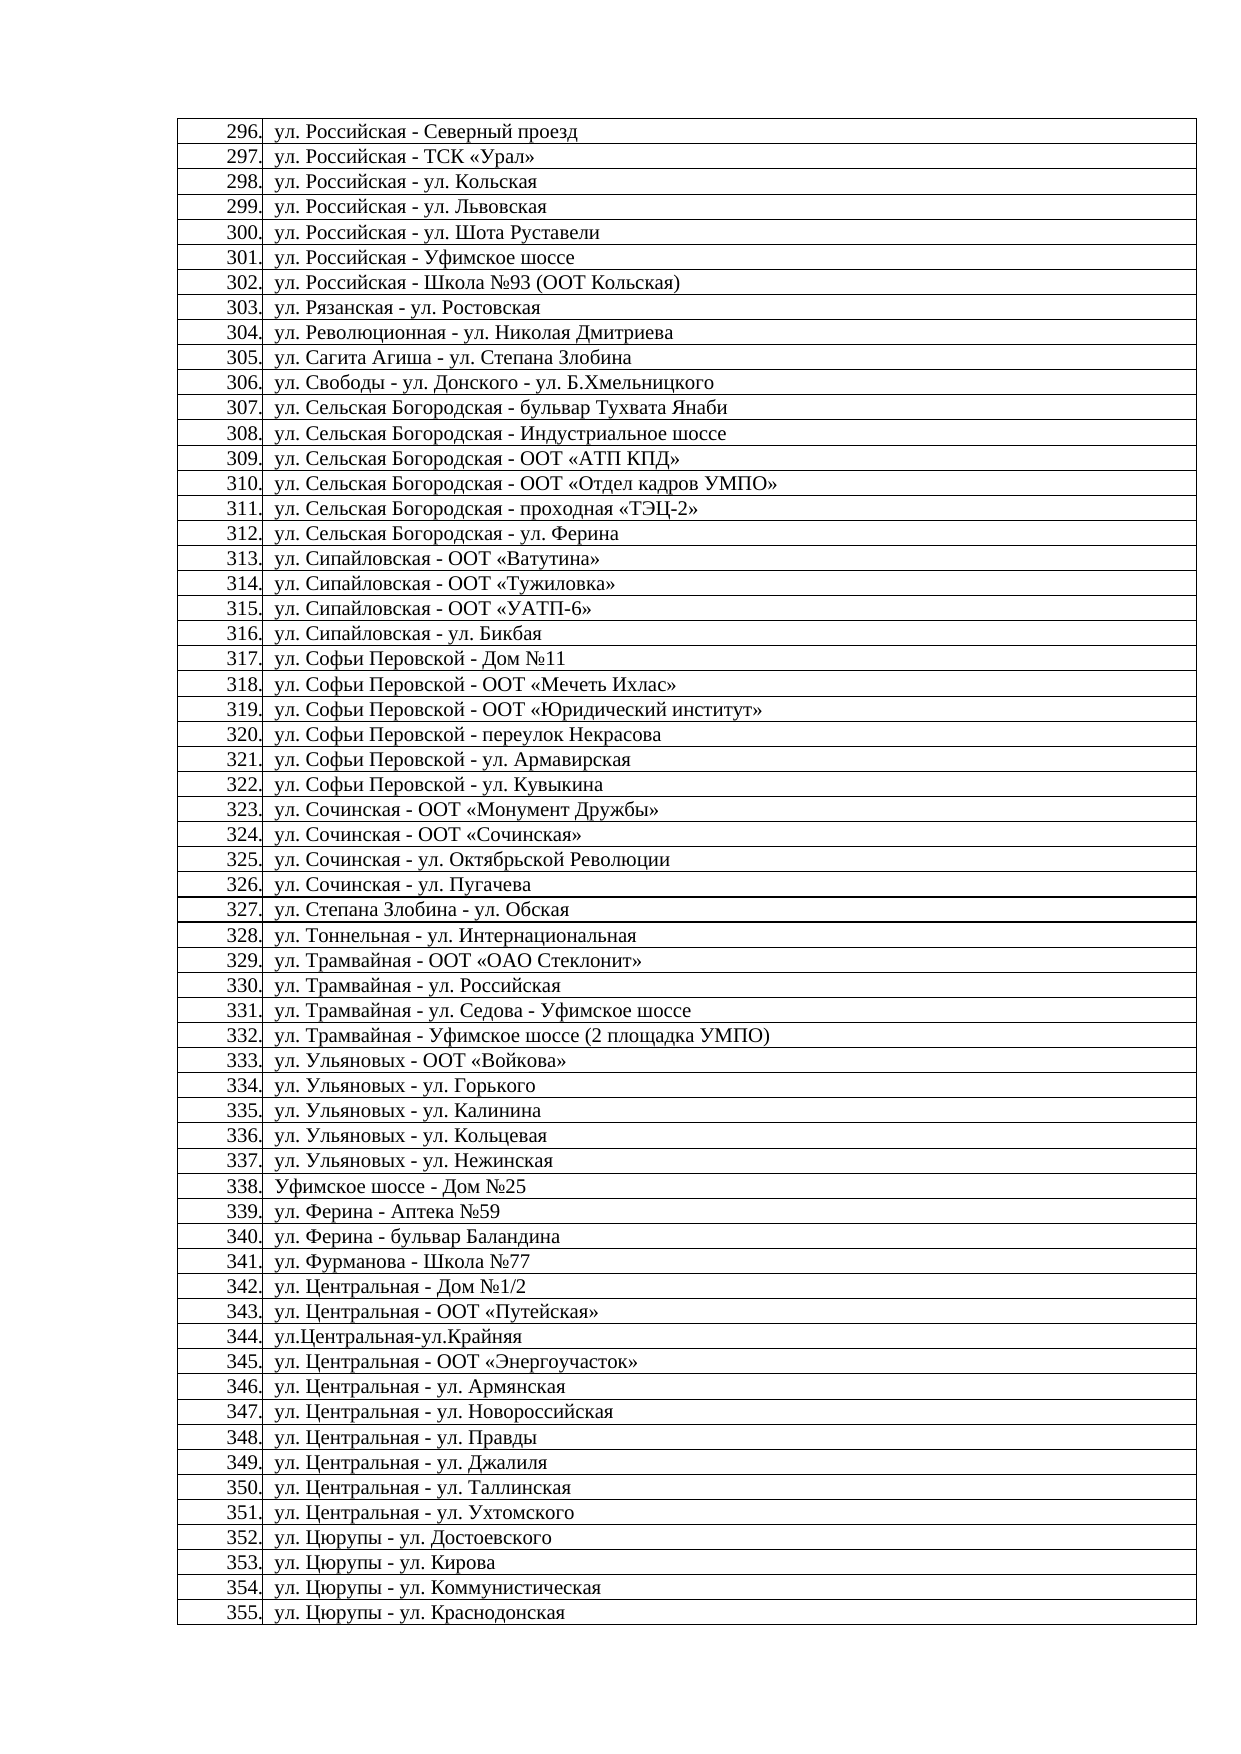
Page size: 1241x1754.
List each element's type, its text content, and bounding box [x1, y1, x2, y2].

table_cell [178, 1123, 262, 1147]
table_cell ул. Софьи Перовской - ООТ «Мечеть Ихлас» [263, 671, 1196, 696]
table_cell [178, 847, 262, 871]
table_cell [178, 496, 262, 520]
table_cell [178, 1073, 262, 1097]
table_cell [178, 220, 262, 244]
table_cell [178, 1048, 262, 1072]
table_cell ул. Сочинская - ул. Пугачева [263, 872, 1196, 896]
table_cell [178, 923, 262, 947]
table_cell [178, 1550, 262, 1574]
table_cell ул. Российская - Северный проезд [263, 119, 1196, 143]
table_cell [178, 546, 262, 570]
table_cell ул. Ферина - бульвар Баландина [263, 1224, 1196, 1248]
table_cell [178, 646, 262, 670]
table_cell ул. Цюрупы - ул. Кирова [263, 1550, 1196, 1574]
table_cell ул. Сагита Агиша - ул. Степана Злобина [263, 345, 1196, 369]
table_cell ул. Российская - Уфимское шоссе [263, 245, 1196, 269]
table_cell ул. Сипайловская - ООТ «Ватутина» [263, 546, 1196, 570]
table_cell ул. Ульяновых - ул. Калинина [263, 1098, 1196, 1122]
table_cell [178, 747, 262, 771]
table_cell ул. Российская - ул. Львовская [263, 195, 1196, 218]
table_cell [178, 446, 262, 469]
table_cell ул. Российская - ул. Шота Руставели [263, 220, 1196, 244]
table_cell ул. Центральная - ул. Новороссийская [263, 1400, 1196, 1423]
table_cell Уфимское шоссе - Дом №25 [263, 1174, 1196, 1198]
table_cell [178, 1324, 262, 1348]
table_cell ул. Центральная - ул. Правды [263, 1425, 1196, 1449]
table_cell ул. Ульяновых - ул. Нежинская [263, 1149, 1196, 1172]
table_cell ул. Тоннельная - ул. Интернациональная [263, 923, 1196, 947]
table_cell ул. Центральная - ул. Армянская [263, 1374, 1196, 1398]
table_cell ул. Софьи Перовской - ООТ «Юридический институт» [263, 697, 1196, 721]
table_cell ул. Центральная - ул. Ухтомского [263, 1500, 1196, 1524]
table_cell ул. Ульяновых - ООТ «Войкова» [263, 1048, 1196, 1072]
table_cell [178, 1374, 262, 1398]
table_cell ул. Сельская Богородская - ул. Ферина [263, 521, 1196, 545]
table_cell ул. Сипайловская - ООТ «Тужиловка» [263, 571, 1196, 595]
table_cell ул. Трамвайная - ул. Российская [263, 973, 1196, 997]
table_cell ул. Ферина - Аптека №59 [263, 1199, 1196, 1223]
table_cell ул. Фурманова - Школа №77 [263, 1249, 1196, 1273]
table_cell [178, 395, 262, 419]
table_cell [178, 119, 262, 143]
table_cell ул. Софьи Перовской - ул. Армавирская [263, 747, 1196, 771]
table_cell [178, 1450, 262, 1474]
table_cell ул. Сипайловская - ООТ «УАТП-6» [263, 596, 1196, 620]
table_cell ул. Ульяновых - ул. Кольцевая [263, 1123, 1196, 1147]
table_cell ул. Революционная - ул. Николая Дмитриева [263, 320, 1196, 344]
table_cell [178, 1400, 262, 1423]
table_cell [178, 948, 262, 972]
table_cell [178, 320, 262, 344]
table_cell ул. Рязанская - ул. Ростовская [263, 295, 1196, 319]
table_cell [178, 1098, 262, 1122]
table_cell [178, 1475, 262, 1499]
table_cell [178, 621, 262, 645]
table_cell [178, 270, 262, 294]
table_cell [178, 596, 262, 620]
table_cell [178, 898, 262, 921]
table_cell ул. Сочинская - ООТ «Монумент Дружбы» [263, 797, 1196, 821]
table_cell [178, 1199, 262, 1223]
table_cell [178, 295, 262, 319]
table_cell ул. Центральная - ООТ «Путейская» [263, 1299, 1196, 1323]
table_cell ул. Сельская Богородская - бульвар Тухвата Янаби [263, 395, 1196, 419]
table_cell [178, 1224, 262, 1248]
table_cell [178, 571, 262, 595]
table_cell ул. Цюрупы - ул. Краснодонская [263, 1600, 1196, 1624]
table_cell [178, 772, 262, 796]
table_cell ул. Российская - ТСК «Урал» [263, 144, 1196, 168]
table_cell [178, 1525, 262, 1549]
table_cell ул. Трамвайная - Уфимское шоссе (2 площадка УМПО) [263, 1023, 1196, 1047]
table_cell ул. Российская - Школа №93 (ООТ Кольская) [263, 270, 1196, 294]
table_cell ул. Софьи Перовской - ул. Кувыкина [263, 772, 1196, 796]
table_cell [178, 370, 262, 394]
table_cell [178, 872, 262, 896]
table_cell [178, 1174, 262, 1198]
table_cell [178, 1023, 262, 1047]
table_cell ул. Сельская Богородская - ООТ «АТП КПД» [263, 446, 1196, 469]
table_cell [178, 998, 262, 1022]
table_cell ул. Центральная - Дом №1/2 [263, 1274, 1196, 1298]
table_cell [178, 1299, 262, 1323]
table_cell ул.Центральная-ул.Крайняя [263, 1324, 1196, 1348]
table_cell [178, 345, 262, 369]
table_cell ул. Софьи Перовской - Дом №11 [263, 646, 1196, 670]
table_cell [178, 1600, 262, 1624]
table_cell ул. Сельская Богородская - ООТ «Отдел кадров УМПО» [263, 471, 1196, 495]
table_cell [178, 245, 262, 269]
table_cell [178, 1149, 262, 1172]
table_cell ул. Сельская Богородская - Индустриальное шоссе [263, 420, 1196, 444]
table_cell ул. Центральная - ООТ «Энергоучасток» [263, 1349, 1196, 1373]
table_cell [178, 1500, 262, 1524]
table_cell ул. Трамвайная - ООТ «ОАО Стеклонит» [263, 948, 1196, 972]
table_cell ул. Софьи Перовской - переулок Некрасова [263, 722, 1196, 746]
table_cell ул. Свободы - ул. Донского - ул. Б.Хмельницкого [263, 370, 1196, 394]
table_cell [178, 722, 262, 746]
table_cell [178, 973, 262, 997]
table_cell ул. Цюрупы - ул. Достоевского [263, 1525, 1196, 1549]
table_cell ул. Центральная - ул. Джалиля [263, 1450, 1196, 1474]
table_cell [178, 1425, 262, 1449]
table_cell [178, 671, 262, 696]
table_cell [178, 471, 262, 495]
table_cell ул. Ульяновых - ул. Горького [263, 1073, 1196, 1097]
table_cell ул. Трамвайная - ул. Седова - Уфимское шоссе [263, 998, 1196, 1022]
table_cell ул. Сельская Богородская - проходная «ТЭЦ-2» [263, 496, 1196, 520]
table_cell [178, 144, 262, 168]
table_cell [178, 797, 262, 821]
table_cell [178, 1349, 262, 1373]
table_cell [178, 822, 262, 846]
table_cell [178, 1274, 262, 1298]
table_cell [178, 1249, 262, 1273]
table_cell ул. Сочинская - ул. Октябрьской Революции [263, 847, 1196, 871]
table_cell [178, 195, 262, 218]
table_cell [178, 420, 262, 444]
table_cell [178, 697, 262, 721]
table_cell ул. Сипайловская - ул. Бикбая [263, 621, 1196, 645]
table_cell [178, 1575, 262, 1599]
table_cell ул. Центральная - ул. Таллинская [263, 1475, 1196, 1499]
table_cell [178, 169, 262, 193]
table_cell ул. Степана Злобина - ул. Обская [263, 898, 1196, 921]
table_cell ул. Цюрупы - ул. Коммунистическая [263, 1575, 1196, 1599]
table_cell ул. Российская - ул. Кольская [263, 169, 1196, 193]
table_cell [178, 521, 262, 545]
table_cell ул. Сочинская - ООТ «Сочинская» [263, 822, 1196, 846]
